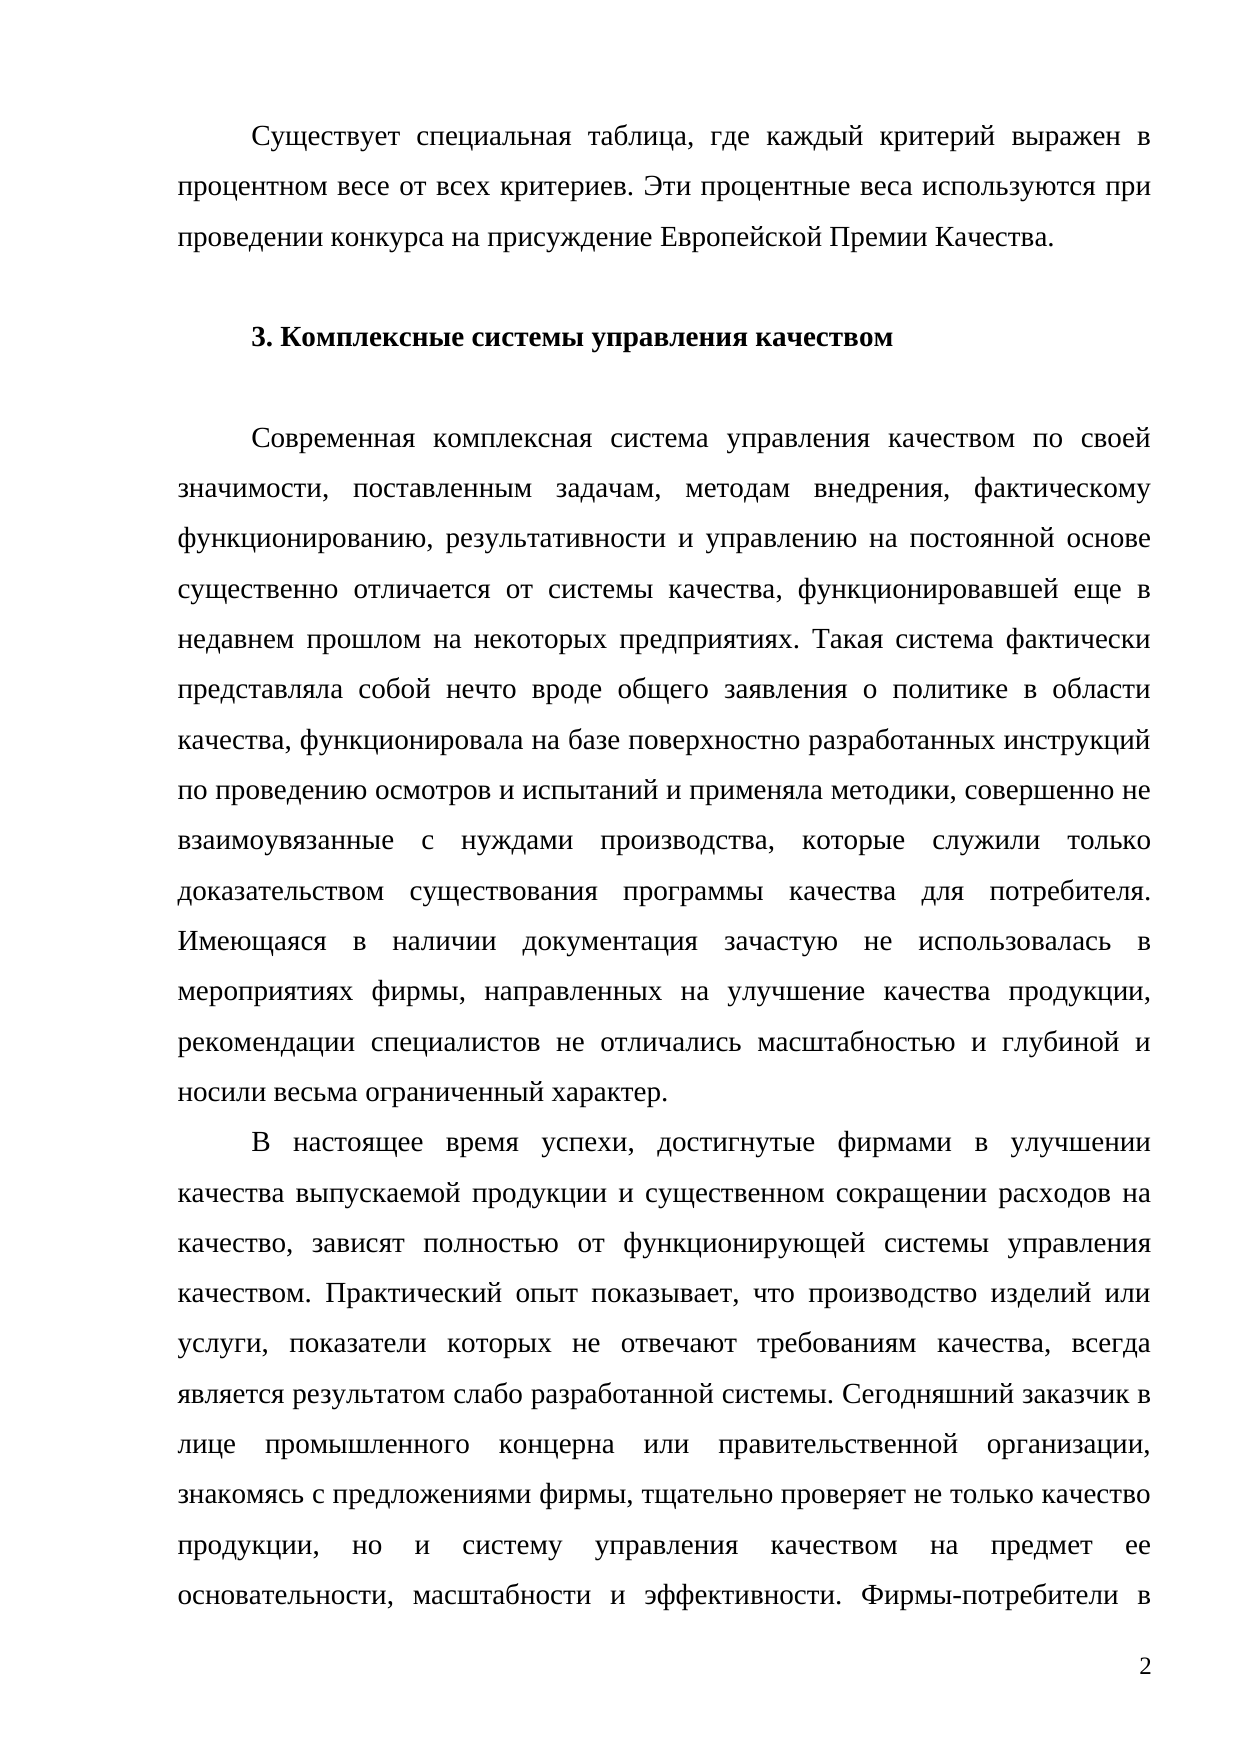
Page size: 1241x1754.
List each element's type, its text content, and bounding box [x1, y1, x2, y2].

text Современная комплексная система управления качеством по своей значимости, поставленным задачам, методам внедрения, фактическому функционированию, результативности и управлению на постоянной основе существенно отличается от системы качества, функционировавшей еще в недавнем прошлом на некоторых предприятиях. Такая система фактически представляла собой нечто вроде общего заявления о политике в области качества, функционировала на базе поверхностно разработанных инструкций по проведению осмотров и испытаний и применяла методики, совершенно не взаимоувязанные с нуждами производства, которые служили только доказательством существования программы качества для потребителя. Имеющаяся в наличии документация зачастую не использовалась в мероприятиях фирмы, направленных на улучшение качества продукции, рекомендации специалистов не отличались масштабностью и глубиной и носили весьма ограниченный характер. [177, 420, 1152, 1108]
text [177, 1124, 1152, 1611]
text Существует специальная таблица, где каждый критерий выражен в процентном весе от всех критериев. Эти процентные веса используются при проведении конкурса на присуждение Европейской Премии Качества. [177, 118, 1152, 252]
text 3. Комплексные системы управления качеством [177, 319, 1152, 353]
